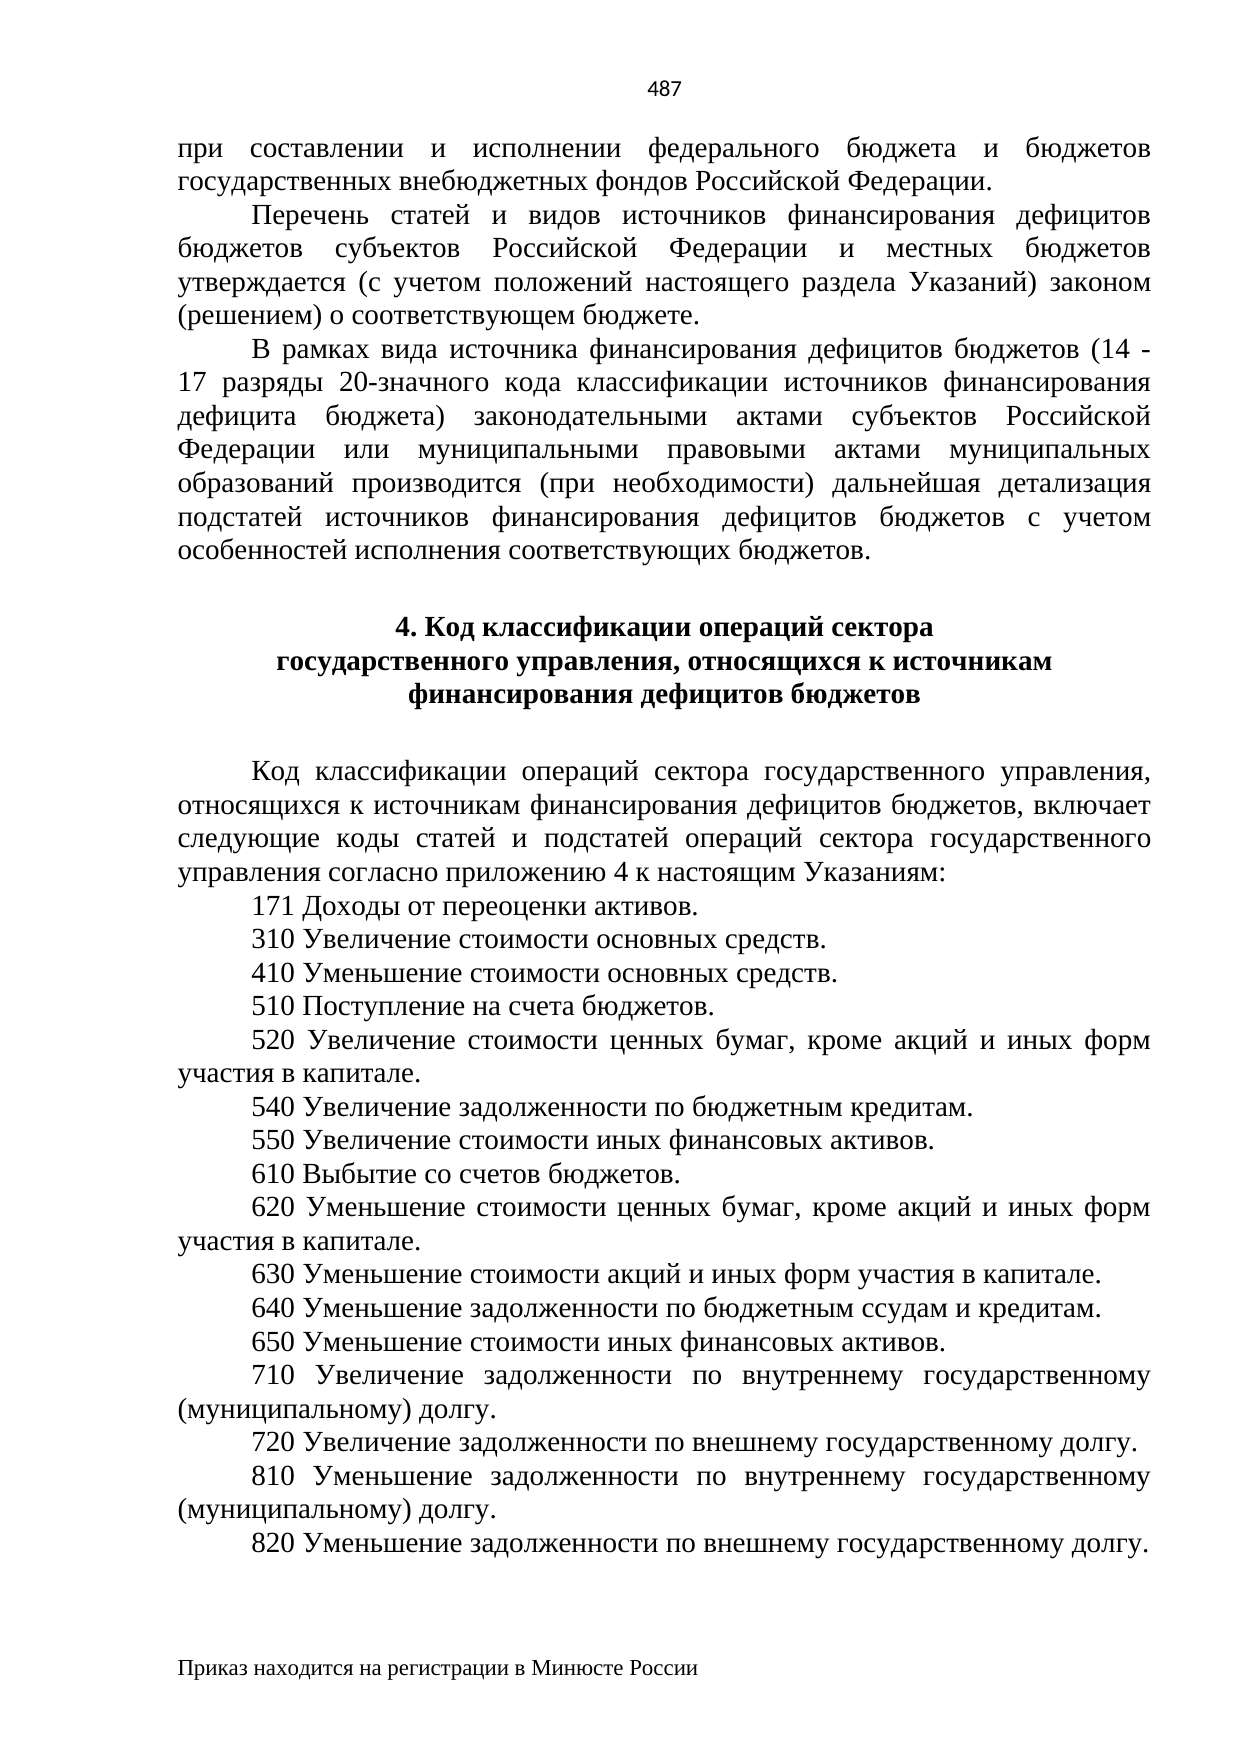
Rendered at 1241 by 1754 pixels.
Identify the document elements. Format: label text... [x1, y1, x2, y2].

text 810 Уменьшение задолженности по внутреннему государственному (муниципальному) долгу. [177, 1458, 1152, 1525]
text 610 Выбытие со счетов бюджетов. [177, 1156, 1152, 1189]
text 4. Код классификации операций сектора [177, 609, 1152, 643]
text 640 Уменьшение задолженности по бюджетным ссудам и кредитам. [177, 1290, 1152, 1324]
text 520 Увеличение стоимости ценных бумаг, кроме акций и иных форм участия в капитале. [177, 1022, 1152, 1089]
text 650 Уменьшение стоимости иных финансовых активов. [177, 1324, 1152, 1357]
text 820 Уменьшение задолженности по внешнему государственному долгу. [177, 1525, 1152, 1558]
text финансирования дефицитов бюджетов [177, 676, 1152, 710]
text Перечень статей и видов источников финансирования дефицитов бюджетов субъектов Российской Федерации и местных бюджетов утверждается (с учетом положений настоящего раздела Указаний) законом (решением) о соответствующем бюджете. [177, 197, 1152, 331]
text 720 Увеличение задолженности по внешнему государственному долгу. [177, 1424, 1152, 1458]
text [177, 130, 1152, 197]
text государственного управления, относящихся к источникам [177, 643, 1152, 676]
text 620 Уменьшение стоимости ценных бумаг, кроме акций и иных форм участия в капитале. [177, 1189, 1152, 1257]
text 171 Доходы от переоценки активов. [177, 888, 1152, 921]
text 540 Увеличение задолженности по бюджетным кредитам. [177, 1089, 1152, 1122]
text Код классификации операций сектора государственного управления, относящихся к источникам финансирования дефицитов бюджетов, включает следующие коды статей и подстатей операций сектора государственного управления согласно приложению 4 к настоящим Указаниям: [177, 753, 1152, 888]
text 710 Увеличение задолженности по внутреннему государственному (муниципальному) долгу. [177, 1357, 1152, 1424]
text 310 Увеличение стоимости основных средств. [177, 921, 1152, 955]
text 630 Уменьшение стоимости акций и иных форм участия в капитале. [177, 1257, 1152, 1290]
text 510 Поступление на счета бюджетов. [177, 988, 1152, 1022]
text 410 Уменьшение стоимости основных средств. [177, 955, 1152, 988]
text В рамках вида источника финансирования дефицитов бюджетов (14 - 17 разряды 20-значного кода классификации источников финансирования дефицита бюджета) законодательными актами субъектов Российской Федерации или муниципальными правовыми актами муниципальных образований производится (при необходимости) дальнейшая детализация подстатей источников финансирования дефицитов бюджетов с учетом особенностей исполнения соответствующих бюджетов. [177, 331, 1152, 566]
text 550 Увеличение стоимости иных финансовых активов. [177, 1122, 1152, 1156]
